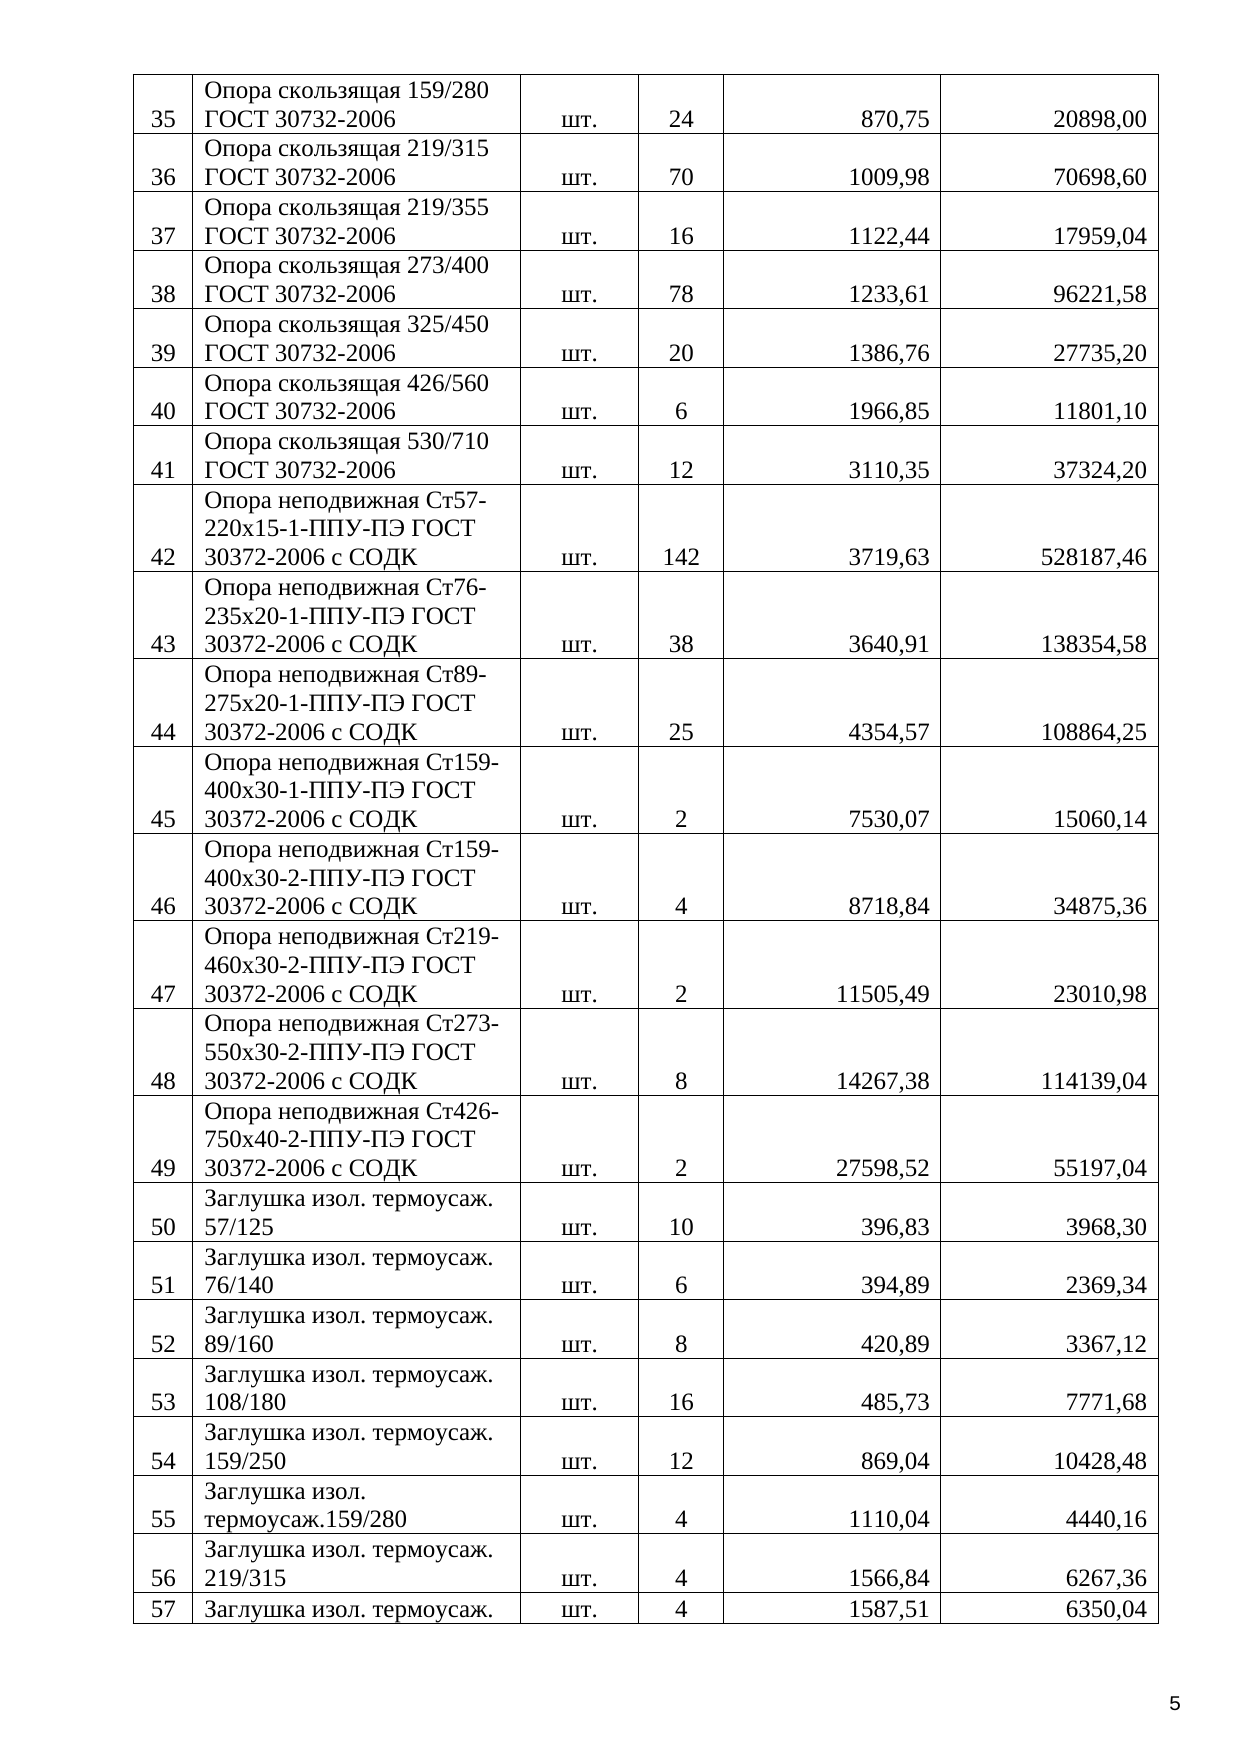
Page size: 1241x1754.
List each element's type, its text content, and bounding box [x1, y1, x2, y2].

table_cell Опора скользящая 273/400 ГОСТ 30732-2006 [193, 251, 520, 308]
table_cell 396,83 [724, 1183, 940, 1241]
table_cell 96221,58 [941, 251, 1158, 308]
table_cell шт. [521, 1300, 638, 1358]
table_cell 4440,16 [941, 1476, 1158, 1533]
table_cell 39 [134, 309, 192, 367]
table_cell 6 [639, 1242, 723, 1299]
table_cell 2 [639, 747, 723, 833]
table_cell 114139,04 [941, 1009, 1158, 1095]
table_cell 7530,07 [724, 747, 940, 833]
table_cell шт. [521, 368, 638, 425]
table_cell 3968,30 [941, 1183, 1158, 1241]
table_cell 420,89 [724, 1300, 940, 1358]
table_cell Опора неподвижная Ст89-275х20-1-ППУ-ПЭ ГОСТ 30372-2006 с СОДК [193, 659, 520, 746]
table_cell 23010,98 [941, 921, 1158, 1007]
table_cell 1009,98 [724, 134, 940, 191]
table_cell 4354,57 [724, 659, 940, 746]
table_cell шт. [521, 572, 638, 658]
table_cell 38 [134, 251, 192, 308]
table_cell 56 [134, 1534, 192, 1592]
table_cell шт. [521, 309, 638, 367]
table_cell 70698,60 [941, 134, 1158, 191]
table_cell 24 [639, 75, 723, 132]
table_cell 34875,36 [941, 834, 1158, 920]
table_cell 16 [639, 192, 723, 249]
table_cell Опора скользящая 325/450 ГОСТ 30732-2006 [193, 309, 520, 367]
table_cell Заглушка изол. термоусаж. 57/125 [193, 1183, 520, 1241]
table_cell 8 [639, 1009, 723, 1095]
table_cell 40 [134, 368, 192, 425]
table_cell шт. [521, 1009, 638, 1095]
table_cell 12 [639, 426, 723, 484]
table_cell Заглушка изол. термоусаж. 89/160 [193, 1300, 520, 1358]
table_cell 7771,68 [941, 1359, 1158, 1416]
table_cell 1110,04 [724, 1476, 940, 1533]
table_cell Опора неподвижная Ст76-235х20-1-ППУ-ПЭ ГОСТ 30372-2006 с СОДК [193, 572, 520, 658]
table_cell 8 [639, 1300, 723, 1358]
table_cell 3367,12 [941, 1300, 1158, 1358]
table_cell шт. [521, 659, 638, 746]
table_cell шт. [521, 75, 638, 132]
table_cell Опора скользящая 530/710 ГОСТ 30732-2006 [193, 426, 520, 484]
table_cell шт. [521, 747, 638, 833]
table_cell шт. [521, 1593, 638, 1623]
table_cell 6267,36 [941, 1534, 1158, 1592]
table_cell шт. [521, 1417, 638, 1475]
table_cell 57 [134, 1593, 192, 1623]
table_cell 4 [639, 834, 723, 920]
table_cell 16 [639, 1359, 723, 1416]
table_cell 20898,00 [941, 75, 1158, 132]
table_cell 1966,85 [724, 368, 940, 425]
table_cell 12 [639, 1417, 723, 1475]
table_cell Опора неподвижная Ст159-400х30-1-ППУ-ПЭ ГОСТ 30372-2006 с СОДК [193, 747, 520, 833]
table_cell 2 [639, 1096, 723, 1182]
table_cell 41 [134, 426, 192, 484]
table_cell 10 [639, 1183, 723, 1241]
table_cell 51 [134, 1242, 192, 1299]
table_cell 45 [134, 747, 192, 833]
table_cell 142 [639, 485, 723, 571]
table_cell шт. [521, 1183, 638, 1241]
table_cell 4 [639, 1593, 723, 1623]
table_cell 43 [134, 572, 192, 658]
table_cell шт. [521, 1242, 638, 1299]
table_cell 869,04 [724, 1417, 940, 1475]
table_cell 1386,76 [724, 309, 940, 367]
table_cell Опора неподвижная Ст273-550х30-2-ППУ-ПЭ ГОСТ 30372-2006 с СОДК [193, 1009, 520, 1095]
table_cell 46 [134, 834, 192, 920]
table_cell шт. [521, 1534, 638, 1592]
table_cell 4 [639, 1476, 723, 1533]
table_cell 78 [639, 251, 723, 308]
table_cell 49 [134, 1096, 192, 1182]
table_cell 35 [134, 75, 192, 132]
table_cell Опора скользящая 219/355 ГОСТ 30732-2006 [193, 192, 520, 249]
table_cell Опора неподвижная Ст426-750х40-2-ППУ-ПЭ ГОСТ 30372-2006 с СОДК [193, 1096, 520, 1182]
table_cell 14267,38 [724, 1009, 940, 1095]
table_cell 17959,04 [941, 192, 1158, 249]
table_cell Опора неподвижная Ст159-400х30-2-ППУ-ПЭ ГОСТ 30372-2006 с СОДК [193, 834, 520, 920]
table_cell 55197,04 [941, 1096, 1158, 1182]
table_cell шт. [521, 251, 638, 308]
table_cell Опора скользящая 219/315 ГОСТ 30732-2006 [193, 134, 520, 191]
table_cell шт. [521, 834, 638, 920]
table_cell Заглушка изол. термоусаж. 108/180 [193, 1359, 520, 1416]
table_cell 20 [639, 309, 723, 367]
table_cell 37 [134, 192, 192, 249]
table_cell 44 [134, 659, 192, 746]
table_cell 11801,10 [941, 368, 1158, 425]
table_cell Заглушка изол. термоусаж. 76/140 [193, 1242, 520, 1299]
table_cell 6 [639, 368, 723, 425]
table_cell шт. [521, 134, 638, 191]
table_cell 54 [134, 1417, 192, 1475]
table_cell 52 [134, 1300, 192, 1358]
table_cell 48 [134, 1009, 192, 1095]
table_cell 37324,20 [941, 426, 1158, 484]
table_cell шт. [521, 1096, 638, 1182]
table_cell шт. [521, 1476, 638, 1533]
table_cell Опора скользящая 159/280 ГОСТ 30732-2006 [193, 75, 520, 132]
table_cell 38 [639, 572, 723, 658]
table_cell 8718,84 [724, 834, 940, 920]
table_cell 1566,84 [724, 1534, 940, 1592]
table_cell 1122,44 [724, 192, 940, 249]
table_cell 6350,04 [941, 1593, 1158, 1623]
table_cell 25 [639, 659, 723, 746]
table_cell 3640,91 [724, 572, 940, 658]
table_cell Опора неподвижная Ст57-220х15-1-ППУ-ПЭ ГОСТ 30372-2006 с СОДК [193, 485, 520, 571]
table_cell 108864,25 [941, 659, 1158, 746]
table_cell Заглушка изол. термоусаж. 219/315 [193, 1534, 520, 1592]
table_cell шт. [521, 426, 638, 484]
table_cell шт. [521, 485, 638, 571]
table_cell 3110,35 [724, 426, 940, 484]
table_cell 1587,51 [724, 1593, 940, 1623]
table_cell 1233,61 [724, 251, 940, 308]
table_cell 15060,14 [941, 747, 1158, 833]
table_cell 2369,34 [941, 1242, 1158, 1299]
table_cell 53 [134, 1359, 192, 1416]
table_cell 50 [134, 1183, 192, 1241]
table_cell 528187,46 [941, 485, 1158, 571]
table_cell 47 [134, 921, 192, 1007]
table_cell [193, 1593, 520, 1623]
table_cell Заглушка изол. термоусаж.159/280 [193, 1476, 520, 1533]
table_cell 11505,49 [724, 921, 940, 1007]
table_cell 55 [134, 1476, 192, 1533]
table_cell 138354,58 [941, 572, 1158, 658]
table_cell 4 [639, 1534, 723, 1592]
table_cell Опора скользящая 426/560 ГОСТ 30732-2006 [193, 368, 520, 425]
table_cell 485,73 [724, 1359, 940, 1416]
table_cell 870,75 [724, 75, 940, 132]
table_cell 42 [134, 485, 192, 571]
table_cell 2 [639, 921, 723, 1007]
table_cell 70 [639, 134, 723, 191]
table_cell 36 [134, 134, 192, 191]
table_cell 394,89 [724, 1242, 940, 1299]
table_cell Опора неподвижная Ст219-460х30-2-ППУ-ПЭ ГОСТ 30372-2006 с СОДК [193, 921, 520, 1007]
table_cell 3719,63 [724, 485, 940, 571]
table_cell шт. [521, 921, 638, 1007]
table_cell шт. [521, 1359, 638, 1416]
table_cell 10428,48 [941, 1417, 1158, 1475]
table_cell шт. [521, 192, 638, 249]
table_cell 27598,52 [724, 1096, 940, 1182]
table_cell Заглушка изол. термоусаж. 159/250 [193, 1417, 520, 1475]
table_cell 27735,20 [941, 309, 1158, 367]
